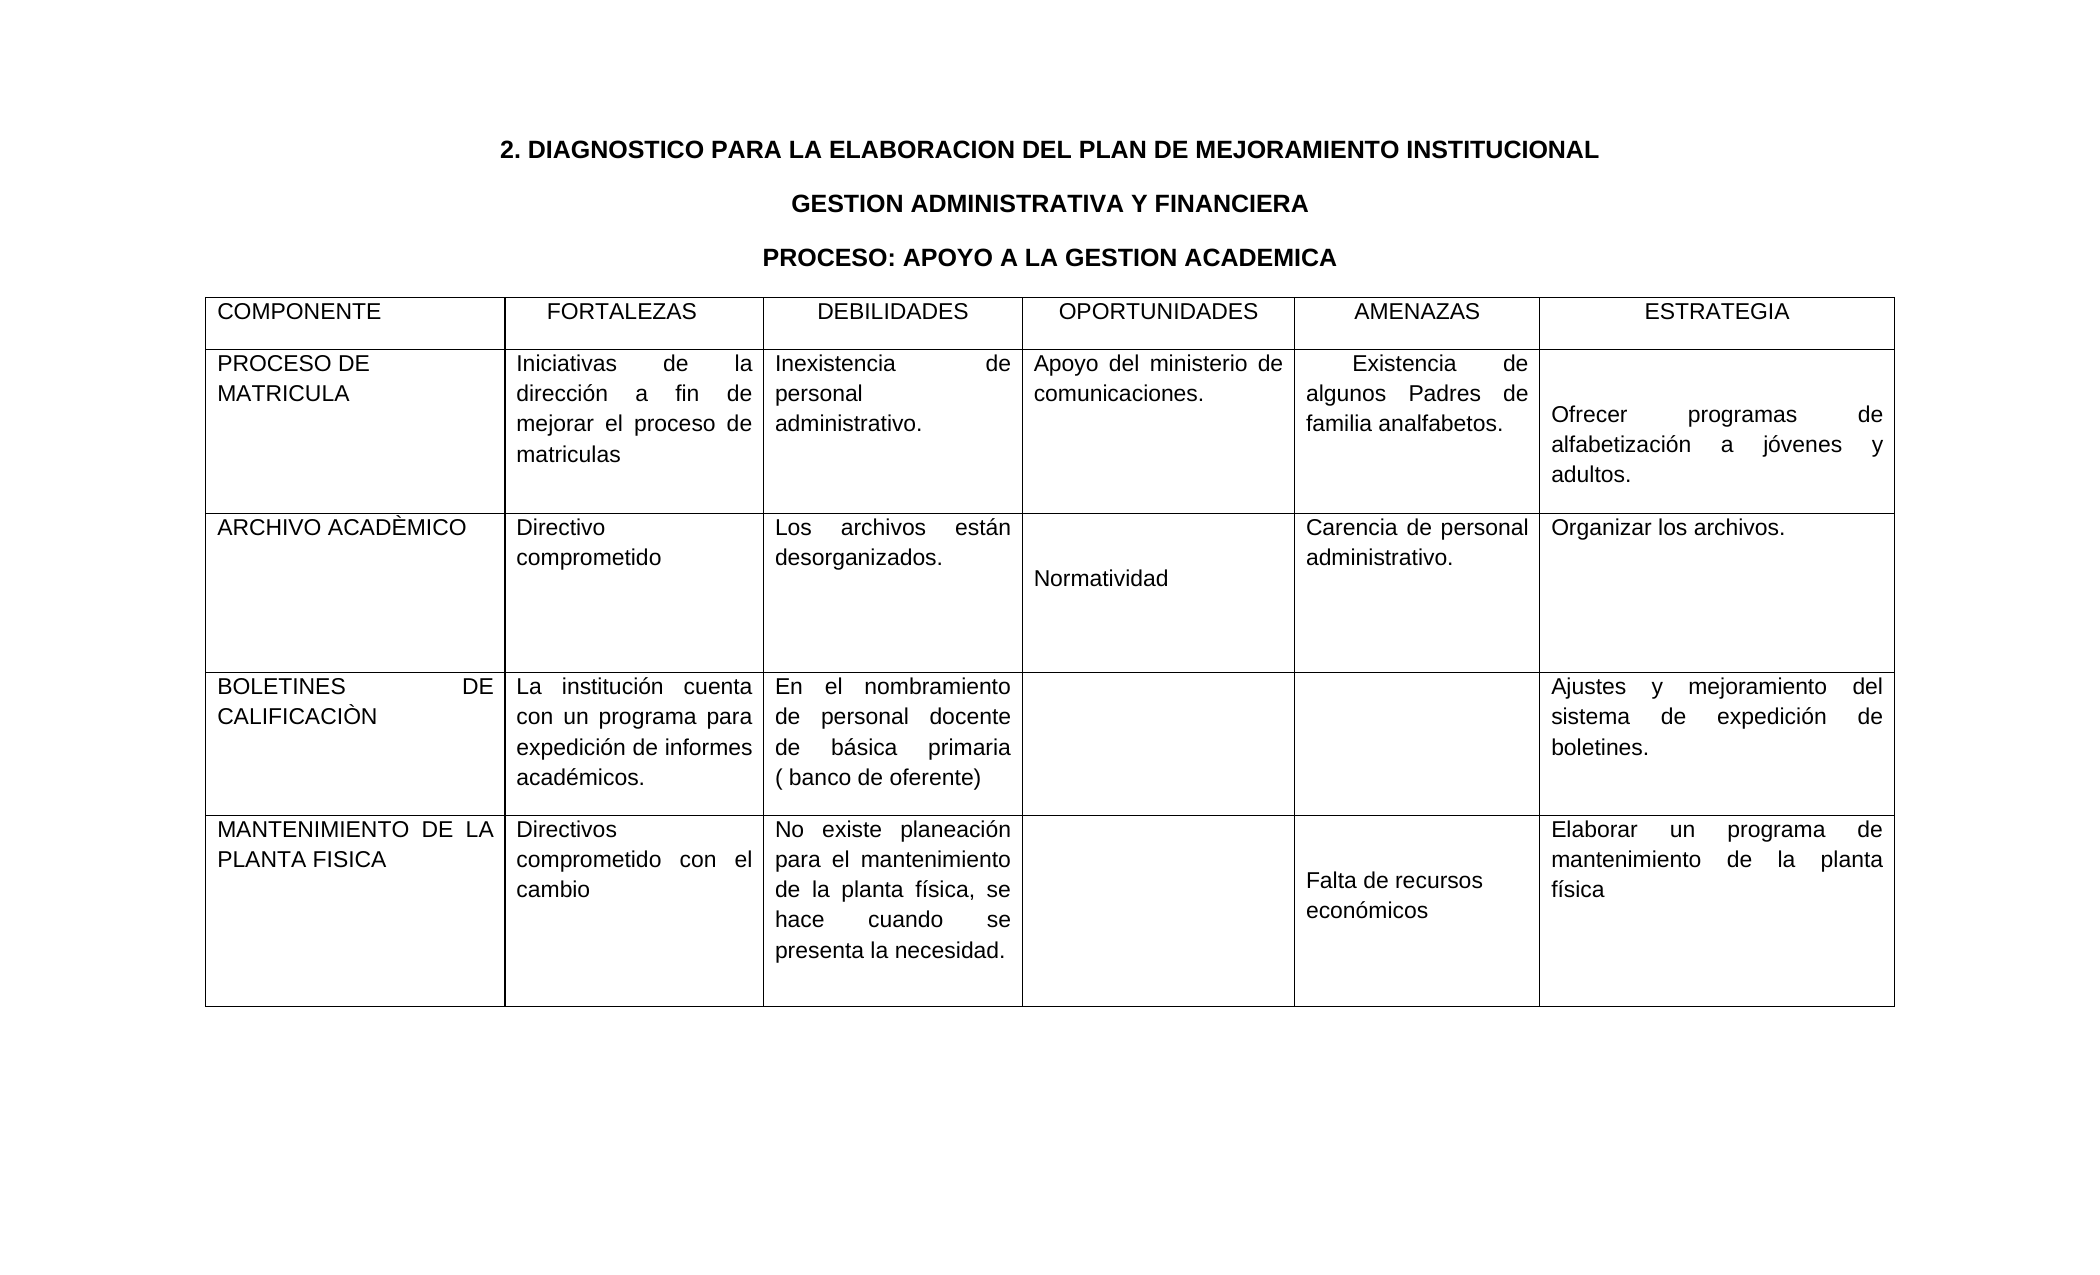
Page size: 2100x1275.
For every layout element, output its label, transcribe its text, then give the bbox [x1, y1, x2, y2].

table_cell Organizar los archivos. [1540, 514, 1894, 672]
table_cell Falta de recursos económicos [1295, 816, 1539, 1006]
table_cell Los archivos están desorganizados. [764, 514, 1022, 672]
table_cell La institución cuenta con un programa para expedición de informes académicos. [506, 673, 763, 815]
table_cell Ajustes y mejoramiento del sistema de expedición de boletines. [1540, 673, 1894, 815]
text 2. DIAGNOSTICO PARA LA ELABORACION DEL PLAN DE MEJORAMIENTO INSTITUCIONAL [75, 135, 2025, 164]
table_cell [1295, 673, 1539, 815]
table_cell MANTENIMIENTO DE LA PLANTA FISICA [206, 816, 504, 1006]
table_cell Normatividad [1023, 514, 1294, 672]
table_cell Inexistencia de personal administrativo. [764, 350, 1022, 512]
table_cell BOLETINES DE CALIFICACIÒN [206, 673, 504, 815]
table_cell Ofrecer programas de alfabetización a jóvenes y adultos. [1540, 350, 1894, 512]
text GESTION ADMINISTRATIVA Y FINANCIERA [75, 189, 2025, 218]
table_cell No existe planeación para el mantenimiento de la planta física, se hace cuando se presenta la necesidad. [764, 816, 1022, 1006]
table_cell Iniciativas de la dirección a fin de mejorar el proceso de matriculas [506, 350, 763, 512]
table_cell ARCHIVO ACADÈMICO [206, 514, 504, 672]
table_cell [1023, 816, 1294, 1006]
table_header OPORTUNIDADES [1023, 298, 1294, 349]
table_header FORTALEZAS [506, 298, 763, 349]
table_cell PROCESO DE MATRICULA [206, 350, 504, 512]
table_cell Existencia de algunos Padres de familia analfabetos. [1295, 350, 1539, 512]
table_cell Elaborar un programa de mantenimiento de la planta física [1540, 816, 1894, 1006]
table_header ESTRATEGIA [1540, 298, 1894, 349]
table_header AMENAZAS [1295, 298, 1539, 349]
table_header DEBILIDADES [764, 298, 1022, 349]
text PROCESO: APOYO A LA GESTION ACADEMICA [75, 243, 2025, 272]
table_cell [1023, 673, 1294, 815]
table_cell Directivos comprometido con el cambio [506, 816, 763, 1006]
table_cell Carencia de personal administrativo. [1295, 514, 1539, 672]
table_cell En el nombramiento de personal docente de básica primaria ( banco de oferente) [764, 673, 1022, 815]
table_cell Directivo comprometido [506, 514, 763, 672]
table_cell Apoyo del ministerio de comunicaciones. [1023, 350, 1294, 512]
table_header COMPONENTE [206, 298, 504, 349]
